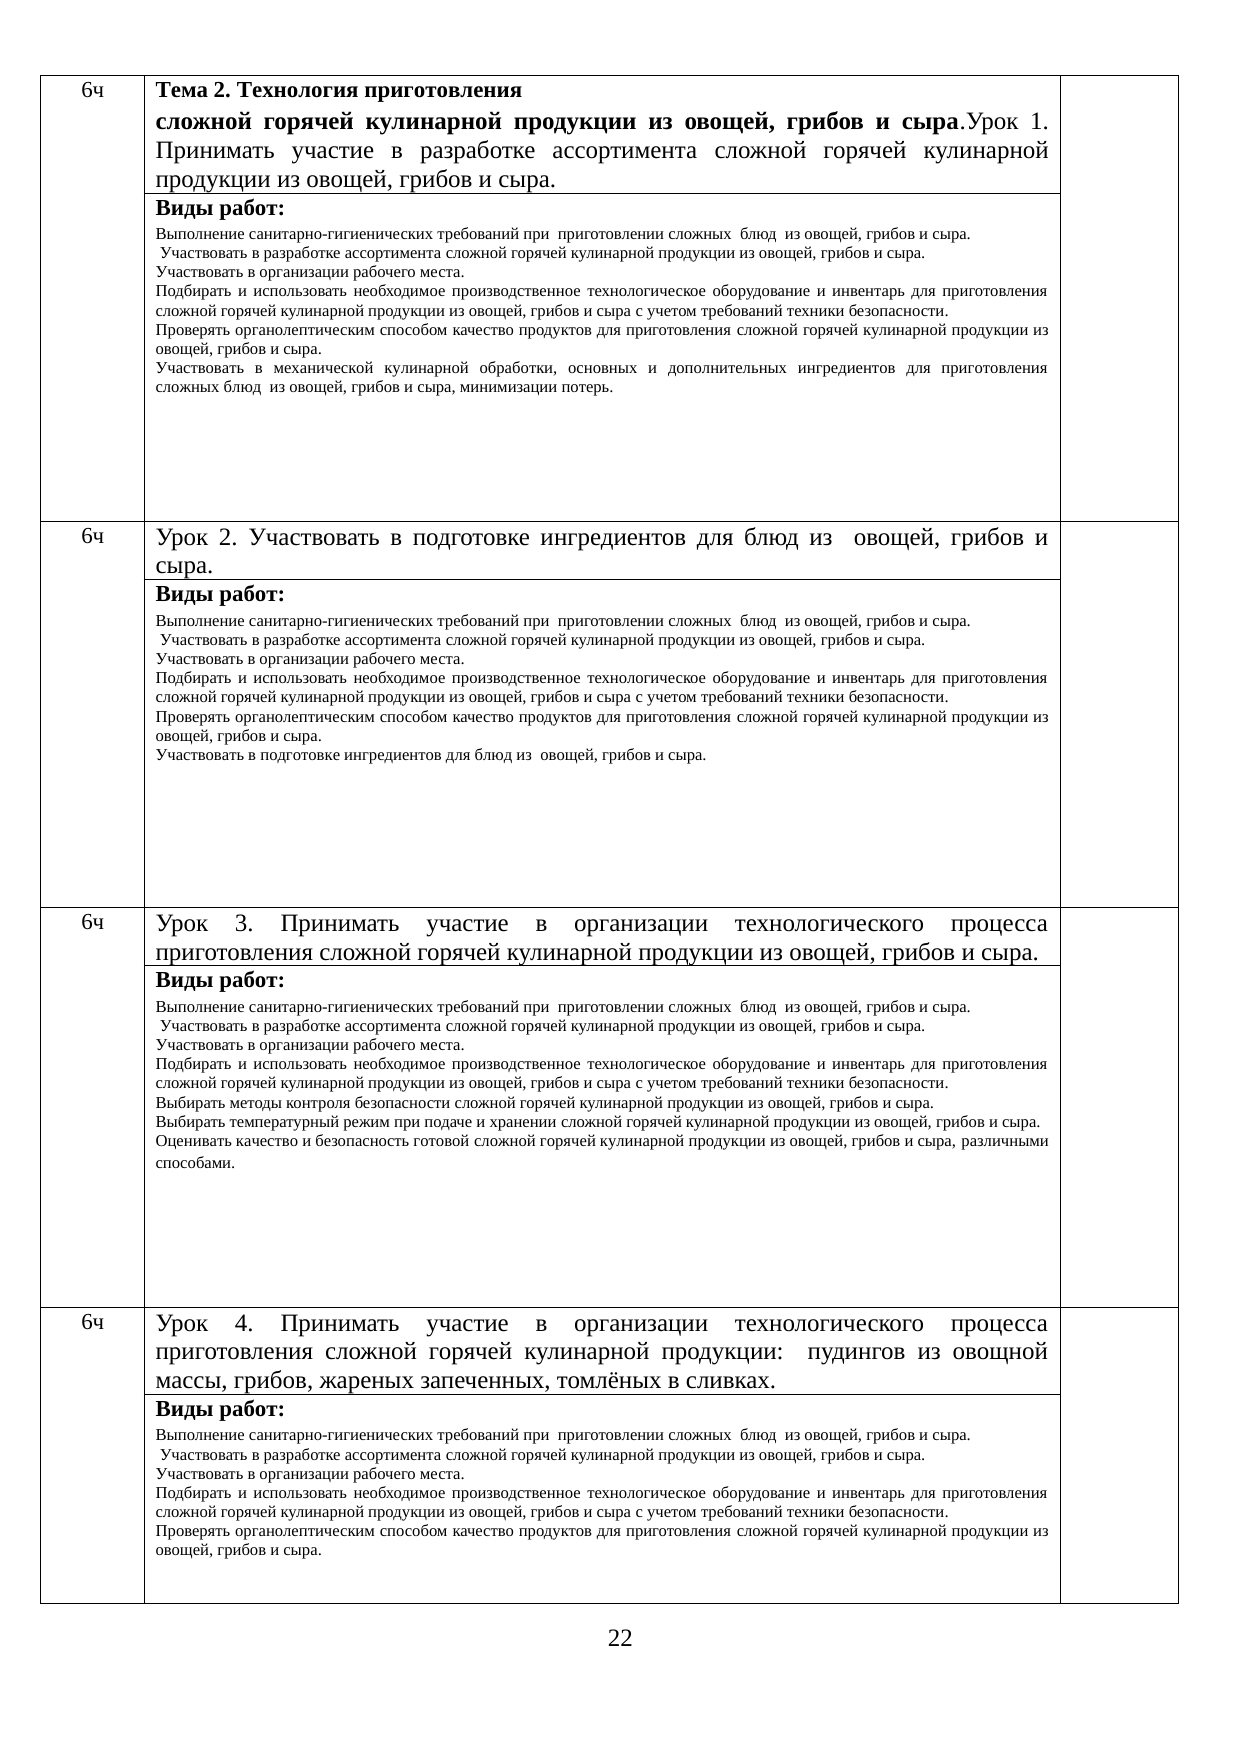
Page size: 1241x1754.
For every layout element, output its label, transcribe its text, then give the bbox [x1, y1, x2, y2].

table_cell [1061, 76, 1178, 521]
table_cell [1061, 522, 1178, 907]
table_cell Урок 3. Принимать участие в организации технологического процесса приготовления сложной горячей кулинарной продукции из овощей, грибов и сыра. [145, 908, 1060, 965]
table_cell Тема 2. Технология приготовления сложной горячей кулинарной продукции из овощей, грибов и сыра.Урок 1. Принимать участие в разработке ассортимента сложной горячей кулинарной продукции из овощей, грибов и сыра. [145, 76, 1060, 192]
table_cell Урок 2. Участвовать в подготовке ингредиентов для блюд из овощей, грибов и сыра. [145, 522, 1060, 579]
table_cell Виды работ: Выполнение санитарно-гигиенических требований при приготовлении сложных блюд из овощей, грибов и сыра. Участвовать в разработке ассортимента сложной горячей кулинарной продукции из овощей, грибов и сыра. Участвовать в организации рабочего места. Подбирать и использовать необходимое производственное технологическое оборудование и инвентарь для приготовления сложной горячей кулинарной продукции из овощей, грибов и сыра с учетом требований техники безопасности. Проверять органолептическим способом качество продуктов для приготовления сложной горячей кулинарной продукции из овощей, грибов и сыра. Участвовать в механической кулинарной обработки, основных и дополнительных ингредиентов для приготовления сложных блюд из овощей, грибов и сыра, минимизации потерь. [145, 194, 1060, 521]
table_cell 6ч [41, 1308, 144, 1603]
table_cell Виды работ: Выполнение санитарно-гигиенических требований при приготовлении сложных блюд из овощей, грибов и сыра. Участвовать в разработке ассортимента сложной горячей кулинарной продукции из овощей, грибов и сыра. Участвовать в организации рабочего места. Подбирать и использовать необходимое производственное технологическое оборудование и инвентарь для приготовления сложной горячей кулинарной продукции из овощей, грибов и сыра с учетом требований техники безопасности. Выбирать методы контроля безопасности сложной горячей кулинарной продукции из овощей, грибов и сыра. Выбирать температурный режим при подаче и хранении сложной горячей кулинарной продукции из овощей, грибов и сыра. Оценивать качество и безопасность готовой сложной горячей кулинарной продукции из овощей, грибов и сыра, различными способами. [145, 966, 1060, 1307]
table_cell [145, 1395, 1060, 1603]
table_cell 6ч [41, 522, 144, 907]
table_cell Виды работ: Выполнение санитарно-гигиенических требований при приготовлении сложных блюд из овощей, грибов и сыра. Участвовать в разработке ассортимента сложной горячей кулинарной продукции из овощей, грибов и сыра. Участвовать в организации рабочего места. Подбирать и использовать необходимое производственное технологическое оборудование и инвентарь для приготовления сложной горячей кулинарной продукции из овощей, грибов и сыра с учетом требований техники безопасности. Проверять органолептическим способом качество продуктов для приготовления сложной горячей кулинарной продукции из овощей, грибов и сыра. Участвовать в подготовке ингредиентов для блюд из овощей, грибов и сыра. [145, 580, 1060, 907]
table_cell [1061, 1308, 1178, 1603]
table_cell 6ч [41, 76, 144, 521]
table_cell Урок 4. Принимать участие в организации технологического процесса приготовления сложной горячей кулинарной продукции: пудингов из овощной массы, грибов, жареных запеченных, томлёных в сливках. [145, 1308, 1060, 1394]
table_cell [1061, 908, 1178, 1307]
table_cell 6ч [41, 908, 144, 1307]
